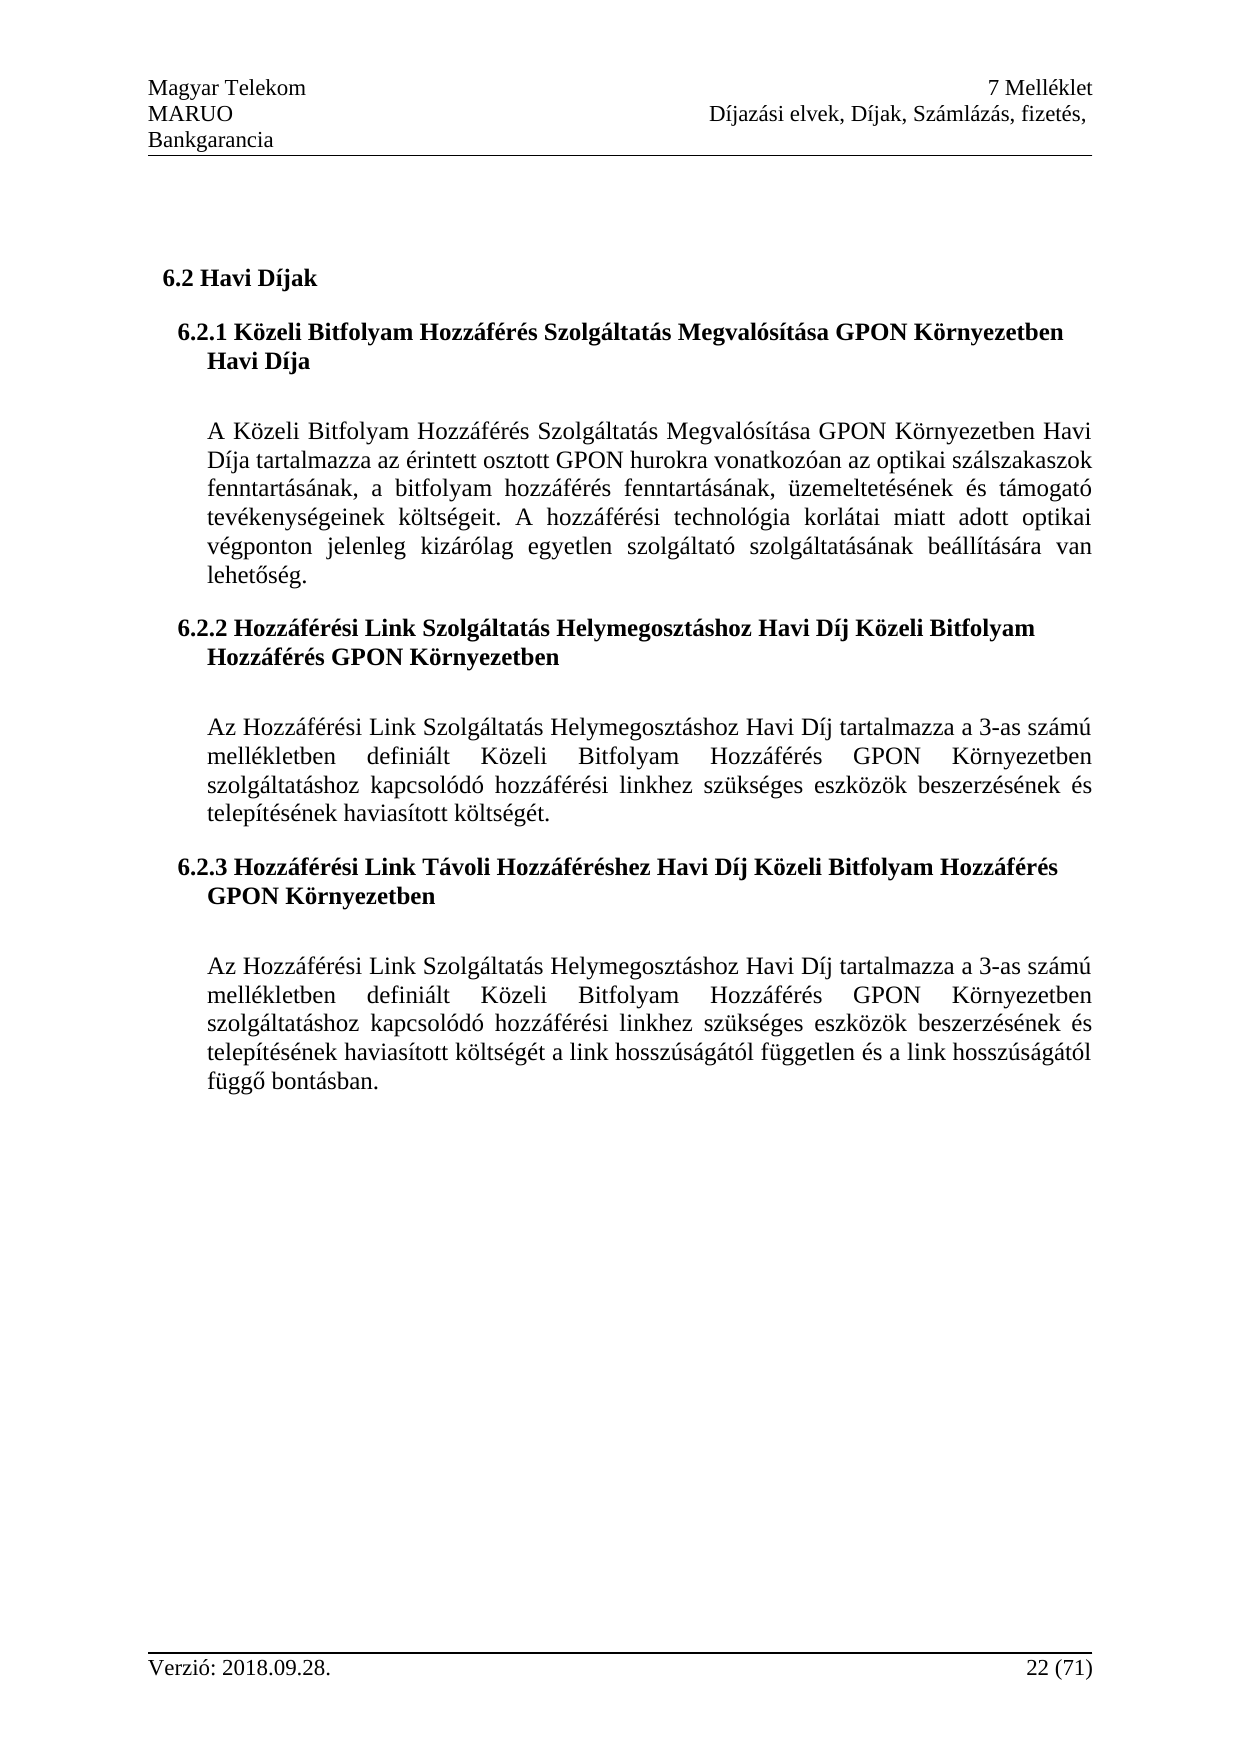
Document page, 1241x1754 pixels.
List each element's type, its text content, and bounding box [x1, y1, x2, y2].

subtitle 6.2.2 Hozzáférési Link Szolgáltatás Helymegosztáshoz Havi Díj Közeli Bitfolyam Hozzáférés GPON Környezetben [177, 613, 1092, 671]
text Az Hozzáférési Link Szolgáltatás Helymegosztáshoz Havi Díj tartalmazza a 3-as számú mellékletben definiált Közeli Bitfolyam Hozzáférés GPON Környezetben szolgáltatáshoz kapcsolódó hozzáférési linkhez szükséges eszközök beszerzésének és telepítésének haviasított költségét. [207, 683, 1092, 827]
subtitle 6.2 Havi Díjak [148, 263, 1092, 292]
subtitle 6.2.1 Közeli Bitfolyam Hozzáférés Szolgáltatás Megvalósítása GPON Környezetben Havi Díja [177, 317, 1092, 375]
text A Közeli Bitfolyam Hozzáférés Szolgáltatás Megvalósítása GPON Környezetben Havi Díja tartalmazza az érintett osztott GPON hurokra vonatkozóan az optikai szálszakaszok fenntartásának, a bitfolyam hozzáférés fenntartásának, üzemeltetésének és támogató tevékenységeinek költségeit. A hozzáférési technológia korlátai miatt adott optikai végponton jelenleg kizárólag egyetlen szolgáltató szolgáltatásának beállítására van lehetőség. [207, 416, 1092, 588]
text Az Hozzáférési Link Szolgáltatás Helymegosztáshoz Havi Díj tartalmazza a 3-as számú mellékletben definiált Közeli Bitfolyam Hozzáférés GPON Környezetben szolgáltatáshoz kapcsolódó hozzáférési linkhez szükséges eszközök beszerzésének és telepítésének haviasított költségét a link hosszúságától független és a link hosszúságától függő bontásban. [207, 922, 1092, 1095]
subtitle 6.2.3 Hozzáférési Link Távoli Hozzáféréshez Havi Díj Közeli Bitfolyam Hozzáférés GPON Környezetben [177, 852, 1092, 910]
